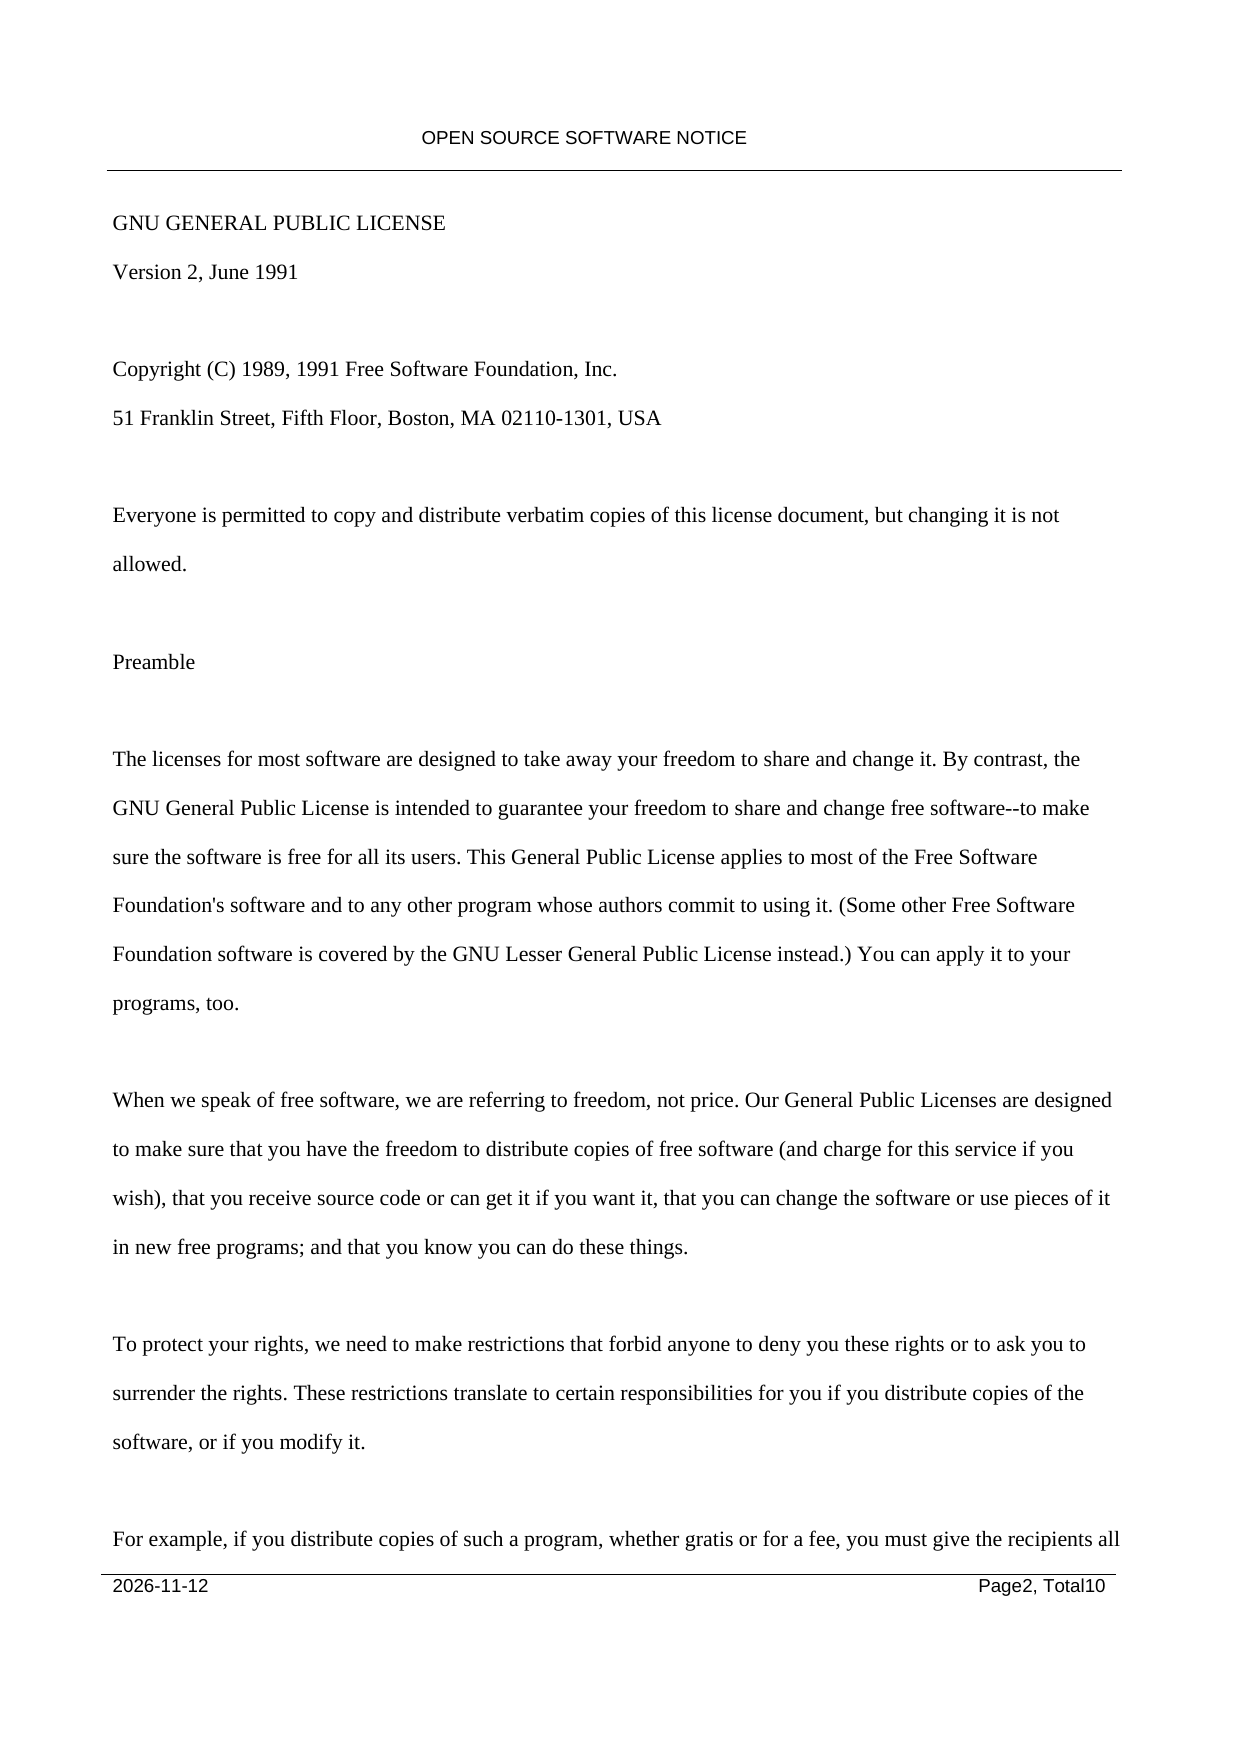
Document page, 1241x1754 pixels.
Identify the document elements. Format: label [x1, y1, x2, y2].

text [112, 206, 1128, 1555]
